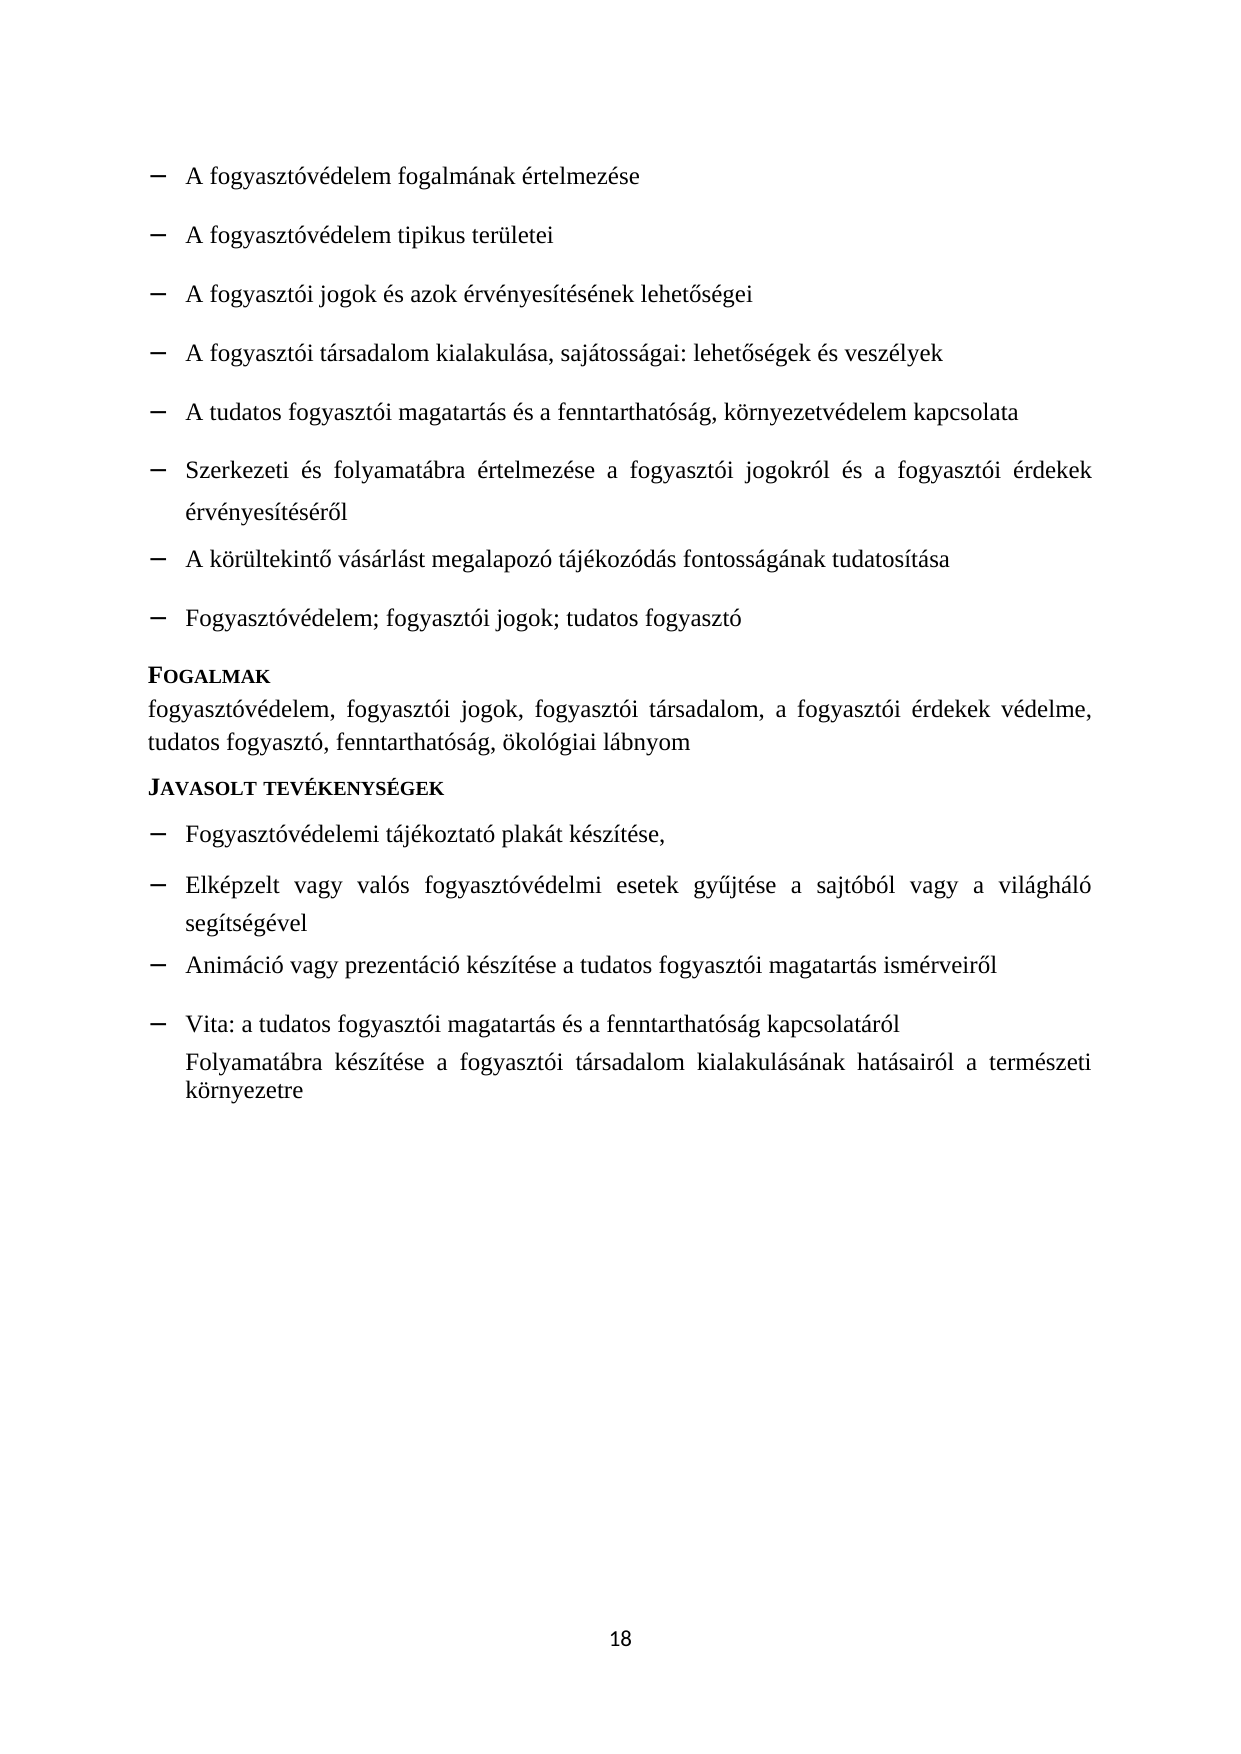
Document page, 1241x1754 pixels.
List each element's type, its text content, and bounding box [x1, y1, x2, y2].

list Vita: a tudatos fogyasztói magatartás és a fenntarthatóság kapcsolatáról [148, 995, 1093, 1047]
list Folyamatábra készítése a fogyasztói társadalom kialakulásának hatásairól a természeti környezetre [185, 1047, 1093, 1104]
list A fogyasztóvédelem fogalmának értelmezése [148, 148, 1093, 199]
list A fogyasztóvédelem tipikus területei [148, 206, 1093, 258]
list Animáció vagy prezentáció készítése a tudatos fogyasztói magatartás ismérveiről [148, 936, 1093, 988]
list A fogyasztói társadalom kialakulása, sajátosságai: lehetőségek és veszélyek [148, 324, 1093, 375]
text fogyasztóvédelem, fogyasztói jogok, fogyasztói társadalom, a fogyasztói érdekek védelme, tudatos fogyasztó, fenntarthatóság, ökológiai lábnyom [148, 694, 1093, 755]
subtitle Fogalmak [148, 661, 1093, 689]
list A tudatos fogyasztói magatartás és a fenntarthatóság, környezetvédelem kapcsolata [148, 383, 1093, 434]
list A körültekintő vásárlást megalapozó tájékozódás fontosságának tudatosítása [148, 530, 1093, 582]
text Javasolt tevékenységek [148, 772, 1093, 801]
list Elképzelt vagy valós fogyasztóvédelmi esetek gyűjtése a sajtóból vagy a világháló segítségével [148, 856, 1093, 936]
list A fogyasztói jogok és azok érvényesítésének lehetőségei [148, 265, 1093, 317]
list Fogyasztóvédelem; fogyasztói jogok; tudatos fogyasztó [148, 589, 1093, 641]
list Szerkezeti és folyamatábra értelmezése a fogyasztói jogokról és a fogyasztói érdekek érvényesítéséről [148, 442, 1093, 526]
list Fogyasztóvédelemi tájékoztató plakát készítése, [148, 805, 1093, 856]
